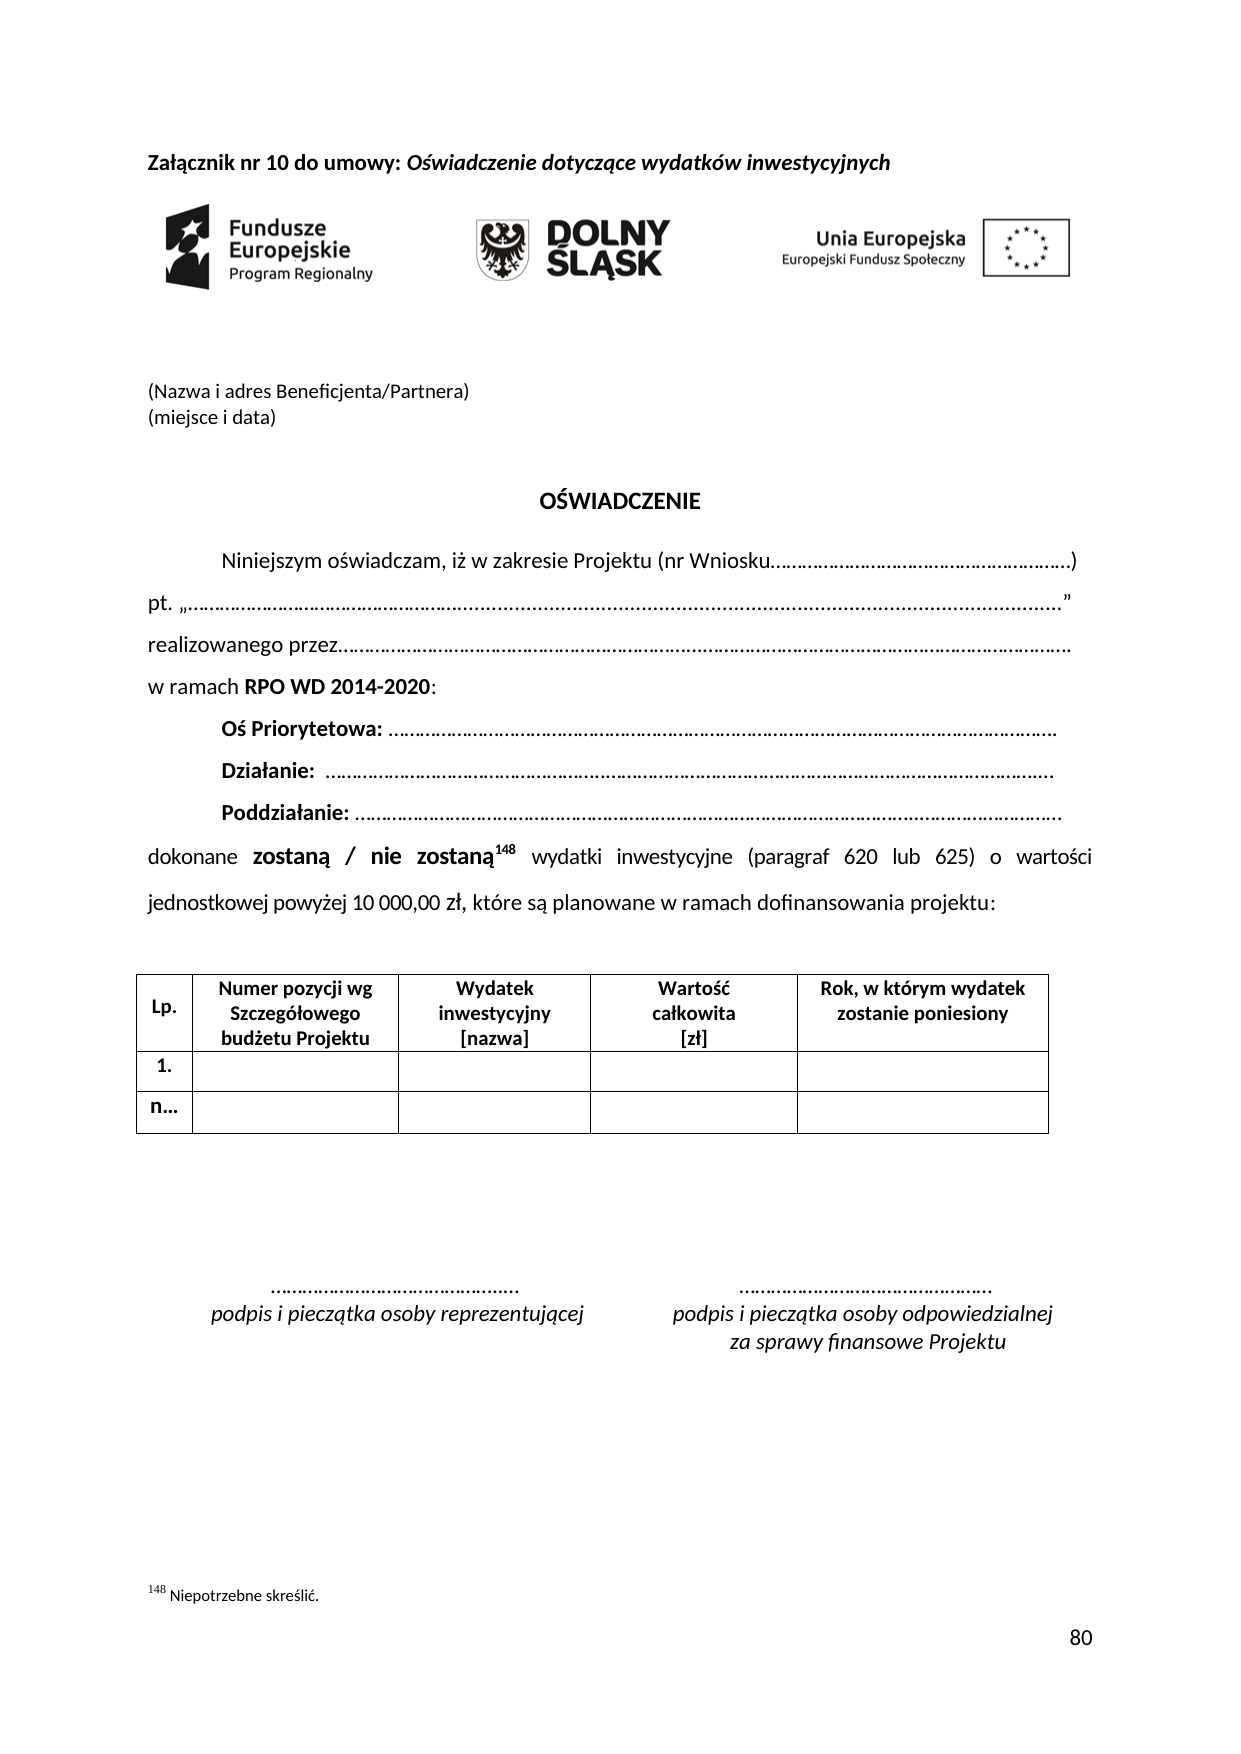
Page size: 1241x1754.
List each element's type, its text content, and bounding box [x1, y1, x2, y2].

table_header Numer pozycji wg Szczegółowego budżetu Projektu [193, 975, 398, 1051]
table_cell [591, 1052, 797, 1091]
text (Nazwa i adres Beneficjenta/Partnera) (miejsce i data) [148, 378, 1092, 429]
text Poddziałanie: ……………………………………………………………………………………………..……………………… [148, 798, 1092, 826]
picture [148, 200, 1092, 295]
table_cell [591, 1092, 797, 1133]
table_cell [193, 1092, 398, 1133]
table_cell 1. [137, 1052, 192, 1091]
table_cell [798, 1052, 1048, 1091]
table_header Rok, w którym wydatek zostanie poniesiony [798, 975, 1048, 1051]
text Działanie: ……………………………………………..……………………………………………………………………….… [148, 756, 1092, 784]
text Niniejszym oświadczam, iż w zakresie Projektu (nr Wniosku…………………………………………………) pt. „…………………………………………….........................................................................................................” realizowanego przez…………………………………………………………...……………………………………………………………. w ramach RPO WD 2014-2020: [148, 546, 1092, 700]
text dokonane zostaną / nie zostaną wydatki inwestycyjne (paragraf 620 lub 625) o wartości jednostkowej powyżej 10 000,00 zł, które są planowane w ramach dofinansowania projektu: [148, 840, 1092, 917]
table_cell [399, 1092, 590, 1133]
table_cell [193, 1052, 398, 1091]
table_header ……………………………………..… podpis i pieczątka osoby reprezentującej [163, 1258, 633, 1355]
table_cell n… [137, 1092, 192, 1133]
text Oś Priorytetowa: ………………………………………………………………………………………………………………. [148, 714, 1092, 742]
table_header Wartość całkowita [zł] [591, 975, 797, 1051]
table_header ………………………………………… podpis i pieczątka osoby odpowiedzialnej za sprawy finansowe Projektu [633, 1258, 1104, 1355]
table_cell [798, 1092, 1048, 1133]
text OŚWIADCZENIE [148, 485, 1092, 516]
table_header Lp. [137, 975, 192, 1051]
table_header Wydatek inwestycyjny [nazwa] [399, 975, 590, 1051]
text Załącznik nr 10 do umowy: Oświadczenie dotyczące wydatków inwestycyjnych [148, 148, 1092, 176]
table_cell [399, 1052, 590, 1091]
